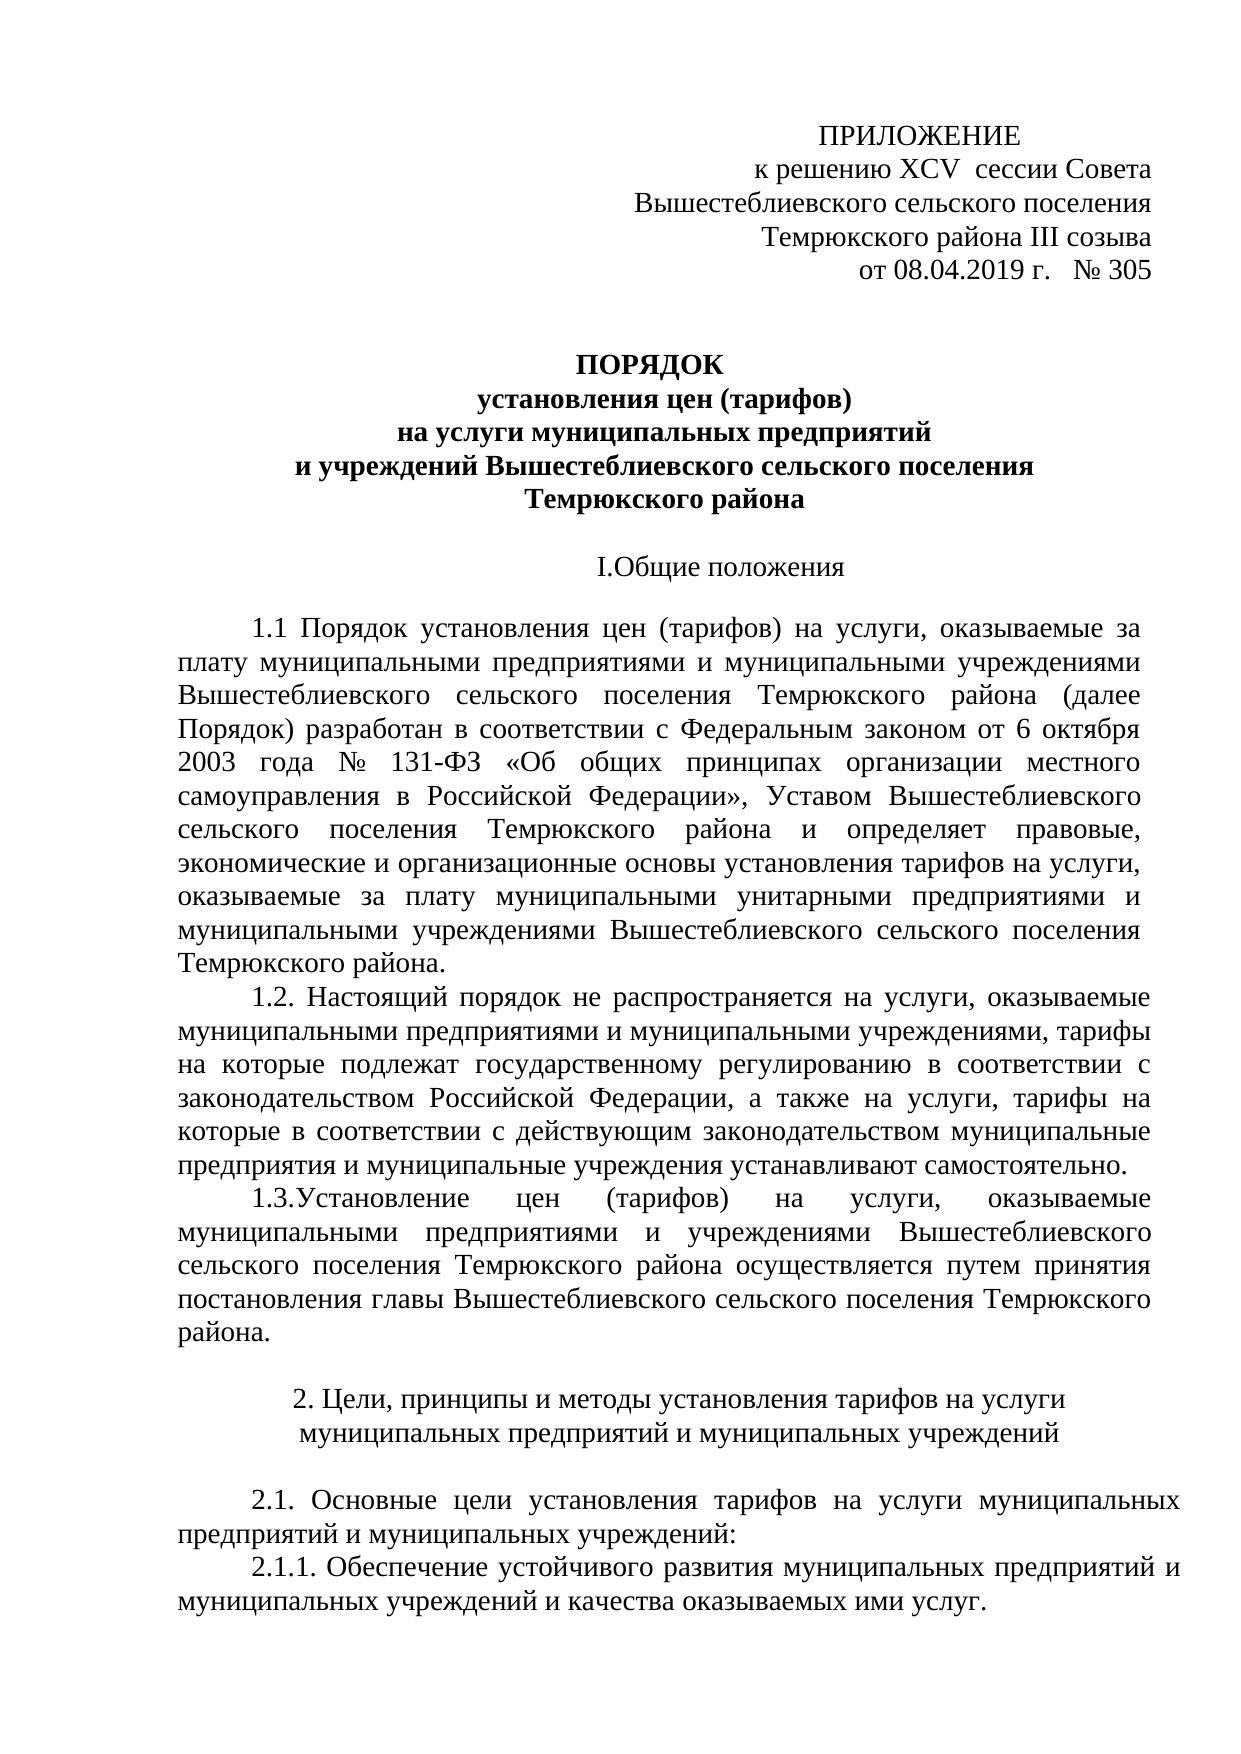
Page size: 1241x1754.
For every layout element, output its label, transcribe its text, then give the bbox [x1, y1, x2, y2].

text 2. Цели, принципы и методы установления тарифов на услуги [177, 1382, 1181, 1415]
text к решению XCV сессии Совета [177, 152, 1152, 185]
text Темрюкского района [177, 482, 1152, 515]
text установления цен (тарифов) [177, 381, 1152, 414]
text 1.3.Установление цен (тарифов) на услуги, оказываемые муниципальными предприятиями и учреждениями Вышестеблиевского сельского поселения Темрюкского района осуществляется путем принятия постановления главы Вышестеблиевского сельского поселения Темрюкского района. [177, 1180, 1152, 1348]
text ПОРЯДОК [295, 347, 1004, 381]
text I.Общие положения [290, 549, 1152, 582]
text ПРИЛОЖЕНИЕ [177, 118, 1152, 152]
text 2.1. Основные цели установления тарифов на услуги муниципальных предприятий и муниципальных учреждений: [177, 1482, 1181, 1549]
text от 08.04.2019 г. № 305 [177, 252, 1152, 286]
text на услуги муниципальных предприятий [177, 414, 1152, 448]
text Вышестеблиевского сельского поселения [177, 185, 1152, 219]
text муниципальных предприятий и муниципальных учреждений [177, 1415, 1181, 1449]
text 1.1 Порядок установления цен (тарифов) на услуги, оказываемые за плату муниципальными предприятиями и муниципальными учреждениями Вышестеблиевского сельского поселения Темрюкского района (далее Порядок) разработан в соответствии с Федеральным законом от 6 октября 2003 года № 131-ФЗ «Об общих принципах организации местного самоуправления в Российской Федерации», Уставом Вышестеблиевского сельского поселения Темрюкского района и определяет правовые, экономические и организационные основы установления тарифов на услуги, оказываемые за плату муниципальными унитарными предприятиями и муниципальными учреждениями Вышестеблиевского сельского поселения Темрюкского района. [177, 610, 1141, 979]
text 1.2. Настоящий порядок не распространяется на услуги, оказываемые муниципальными предприятиями и муниципальными учреждениями, тарифы на которые подлежат государственному регулированию в соответствии с законодательством Российской Федерации, а также на услуги, тарифы на которые в соответствии с действующим законодательством муниципальные предприятия и муниципальные учреждения устанавливают самостоятельно. [177, 979, 1152, 1180]
text и учреждений Вышестеблиевского сельского поселения [177, 448, 1152, 482]
text Темрюкского района III созыва [177, 219, 1152, 252]
text 2.1.1. Обеспечение устойчивого развития муниципальных предприятий и муниципальных учреждений и качества оказываемых ими услуг. [177, 1549, 1181, 1616]
